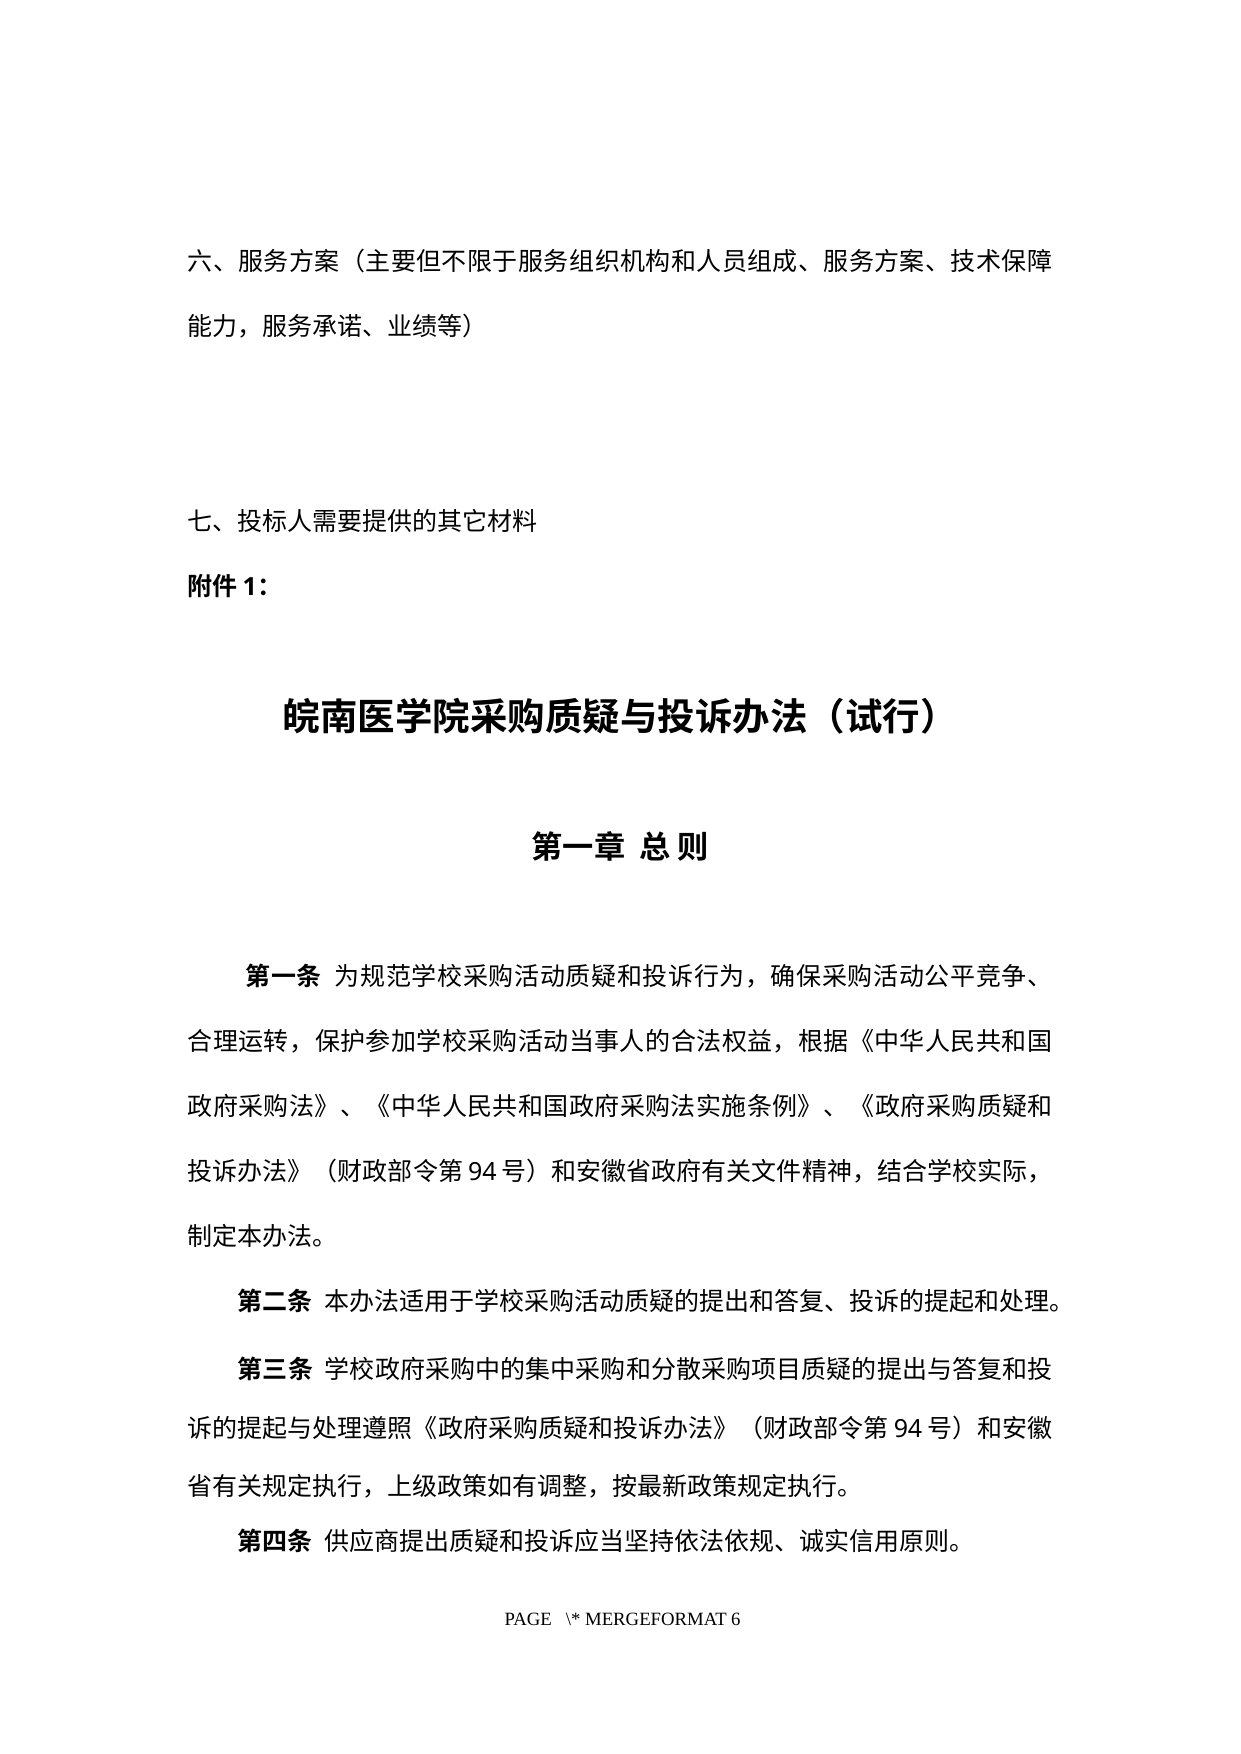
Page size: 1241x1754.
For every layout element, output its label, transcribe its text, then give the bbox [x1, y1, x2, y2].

text 第一条 为规范学校采购活动质疑和投诉行为，确保采购活动公平竞争、合理运转，保护参加学校采购活动当事人的合法权益，根据《中华人民共和国政府采购法》、《中华人民共和国政府采购法实施条例》、《政府采购质疑和投诉办法》（财政部令第94号）和安徽省政府有关文件精神，结合学校实际，制定本办法。 [187, 942, 1053, 1267]
text 第四条 供应商提出质疑和投诉应当坚持依法依规、诚实信用原则。 [187, 1507, 1053, 1572]
text 六、服务方案（主要但不限于服务组织机构和人员组成、服务方案、技术保障能力，服务承诺、业绩等） [187, 227, 1053, 357]
text 第二条 本办法适用于学校采购活动质疑的提出和答复、投诉的提起和处理。 [187, 1267, 1053, 1332]
text 第三条 学校政府采购中的集中采购和分散采购项目质疑的提出与答复和投诉的提起与处理遵照《政府采购质疑和投诉办法》（财政部令第94号）和安徽省有关规定执行，上级政策如有调整，按最新政策规定执行。 [187, 1332, 1053, 1507]
text 七、投标人需要提供的其它材料 [187, 487, 1053, 552]
text 附件1： [187, 552, 1053, 617]
text 皖南医学院采购质疑与投诉办法（试行） [187, 682, 1053, 747]
text 第一章 总 则 [187, 812, 1053, 877]
